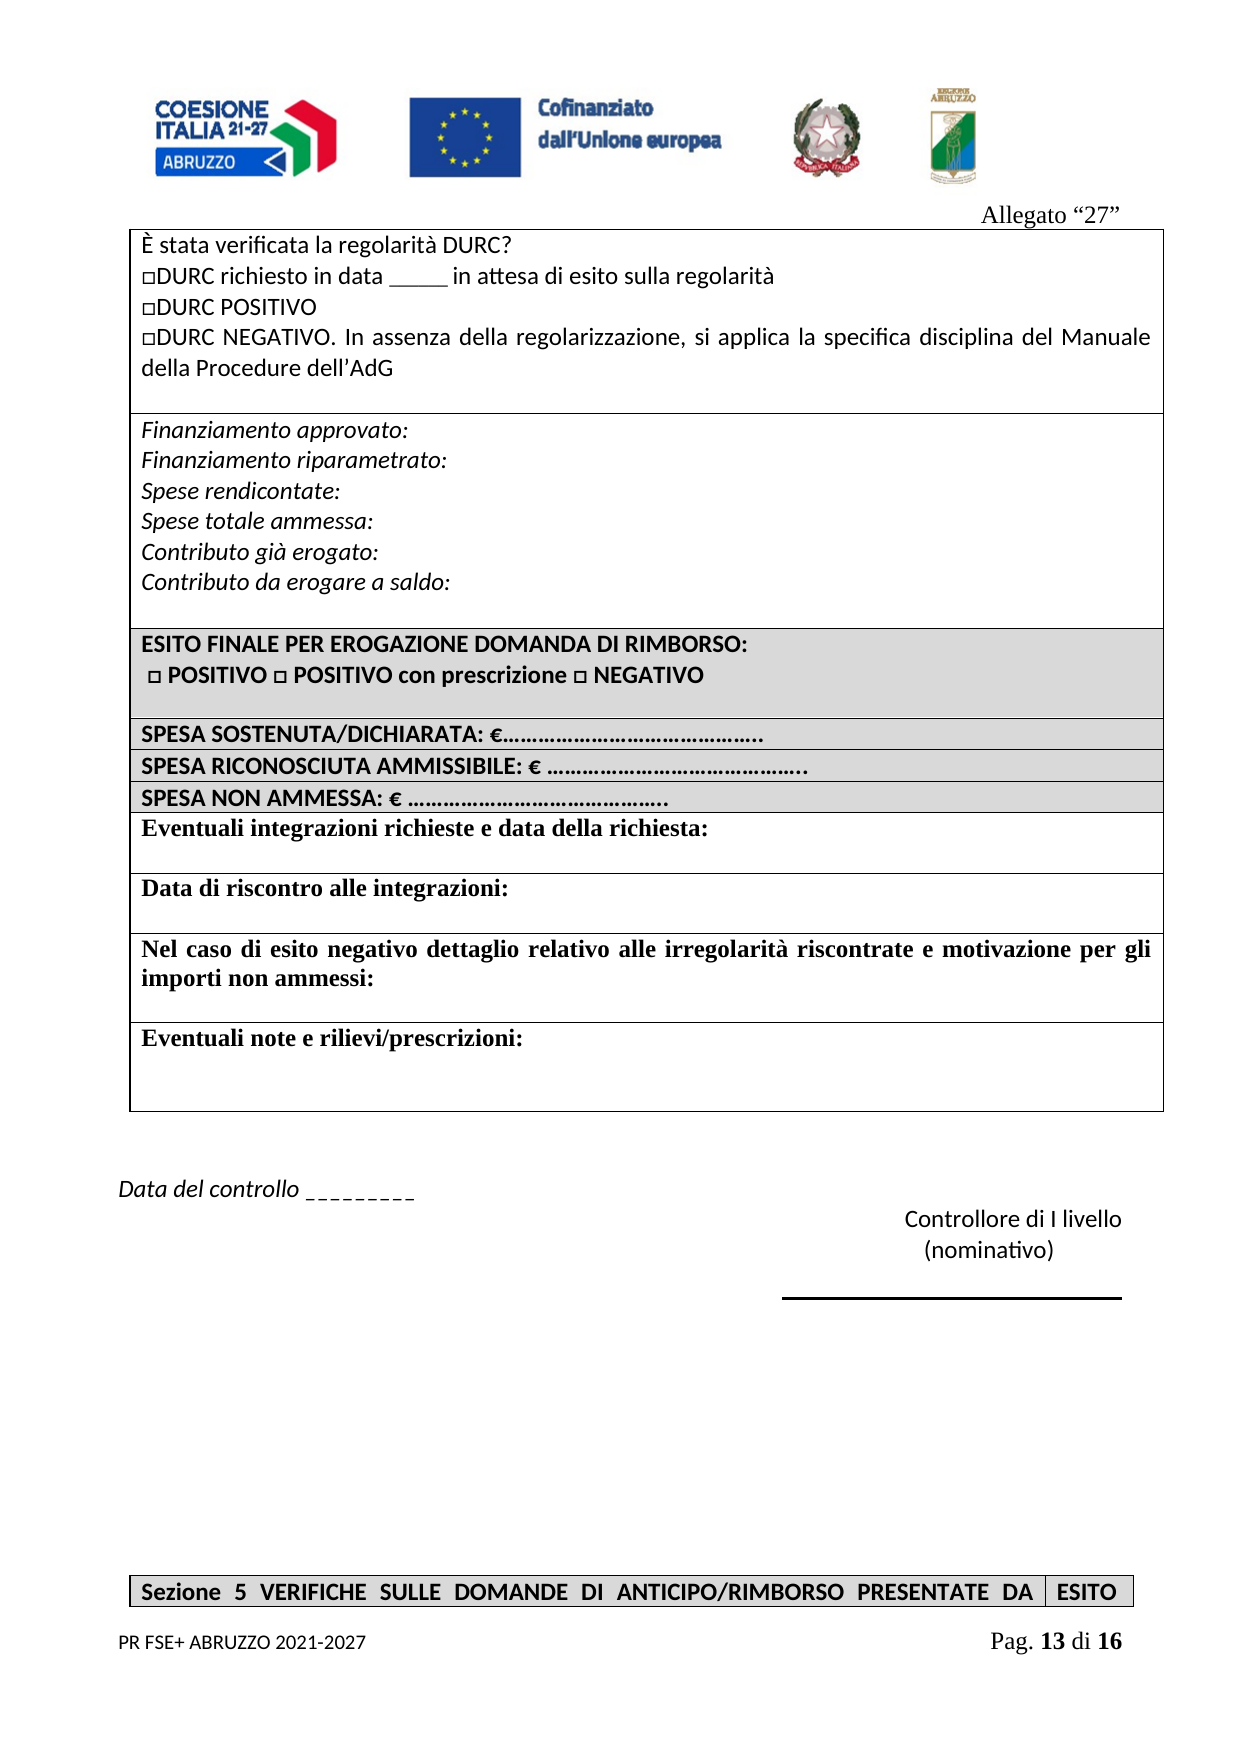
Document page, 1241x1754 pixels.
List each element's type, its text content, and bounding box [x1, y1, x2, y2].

table_cell SPESA NON AMMESSA: € …………………………………….. [131, 782, 1163, 812]
table_cell Data di riscontro alle integrazioni: [131, 874, 1163, 933]
table_cell SPESA RICONOSCIUTA AMMISSIBILE: € …………………………………….. [131, 750, 1163, 781]
table_header Sezione 5 VERIFICHE SULLE DOMANDE DI ANTICIPO/RIMBORSO PRESENTATE DA SINGOLI INDIVIDUI [131, 1576, 1045, 1606]
table_cell Nel caso di esito negativo dettaglio relativo alle irregolarità riscontrate e motivazione per gli importi non ammessi: [131, 934, 1163, 1022]
table_cell ESITO FINALE PER EROGAZIONE DOMANDA DI RIMBORSO: □ POSITIVO □ POSITIVO con prescrizione □ NEGATIVO [131, 629, 1163, 717]
text (nominativo) [782, 1234, 1122, 1264]
table_cell SPESA SOSTENUTA/DICHIARATA: €…………………………………….. [131, 719, 1163, 749]
table_cell Eventuali integrazioni richieste e data della richiesta: [131, 813, 1163, 872]
text Data del controllo _________ [118, 1173, 1122, 1203]
table_header ESITO [1046, 1576, 1133, 1606]
table_cell È stata verificata la regolarità DURC? □DURC richiesto in data ______ in attesa di esito sulla regolarità □DURC POSITIVO □DURC NEGATIVO. In assenza della regolarizzazione, si applica la specifica disciplina del Manuale della Procedure dell’AdG [131, 230, 1163, 413]
table_cell Finanziamento approvato: Finanziamento riparametrato: Spese rendicontate: Spese totale ammessa: Contributo già erogato: Contributo da erogare a saldo: [131, 414, 1163, 627]
picture [118, 73, 1015, 200]
text Controllore di I livello [118, 1203, 1122, 1234]
table_cell Eventuali note e rilievi/prescrizioni: [131, 1023, 1163, 1111]
